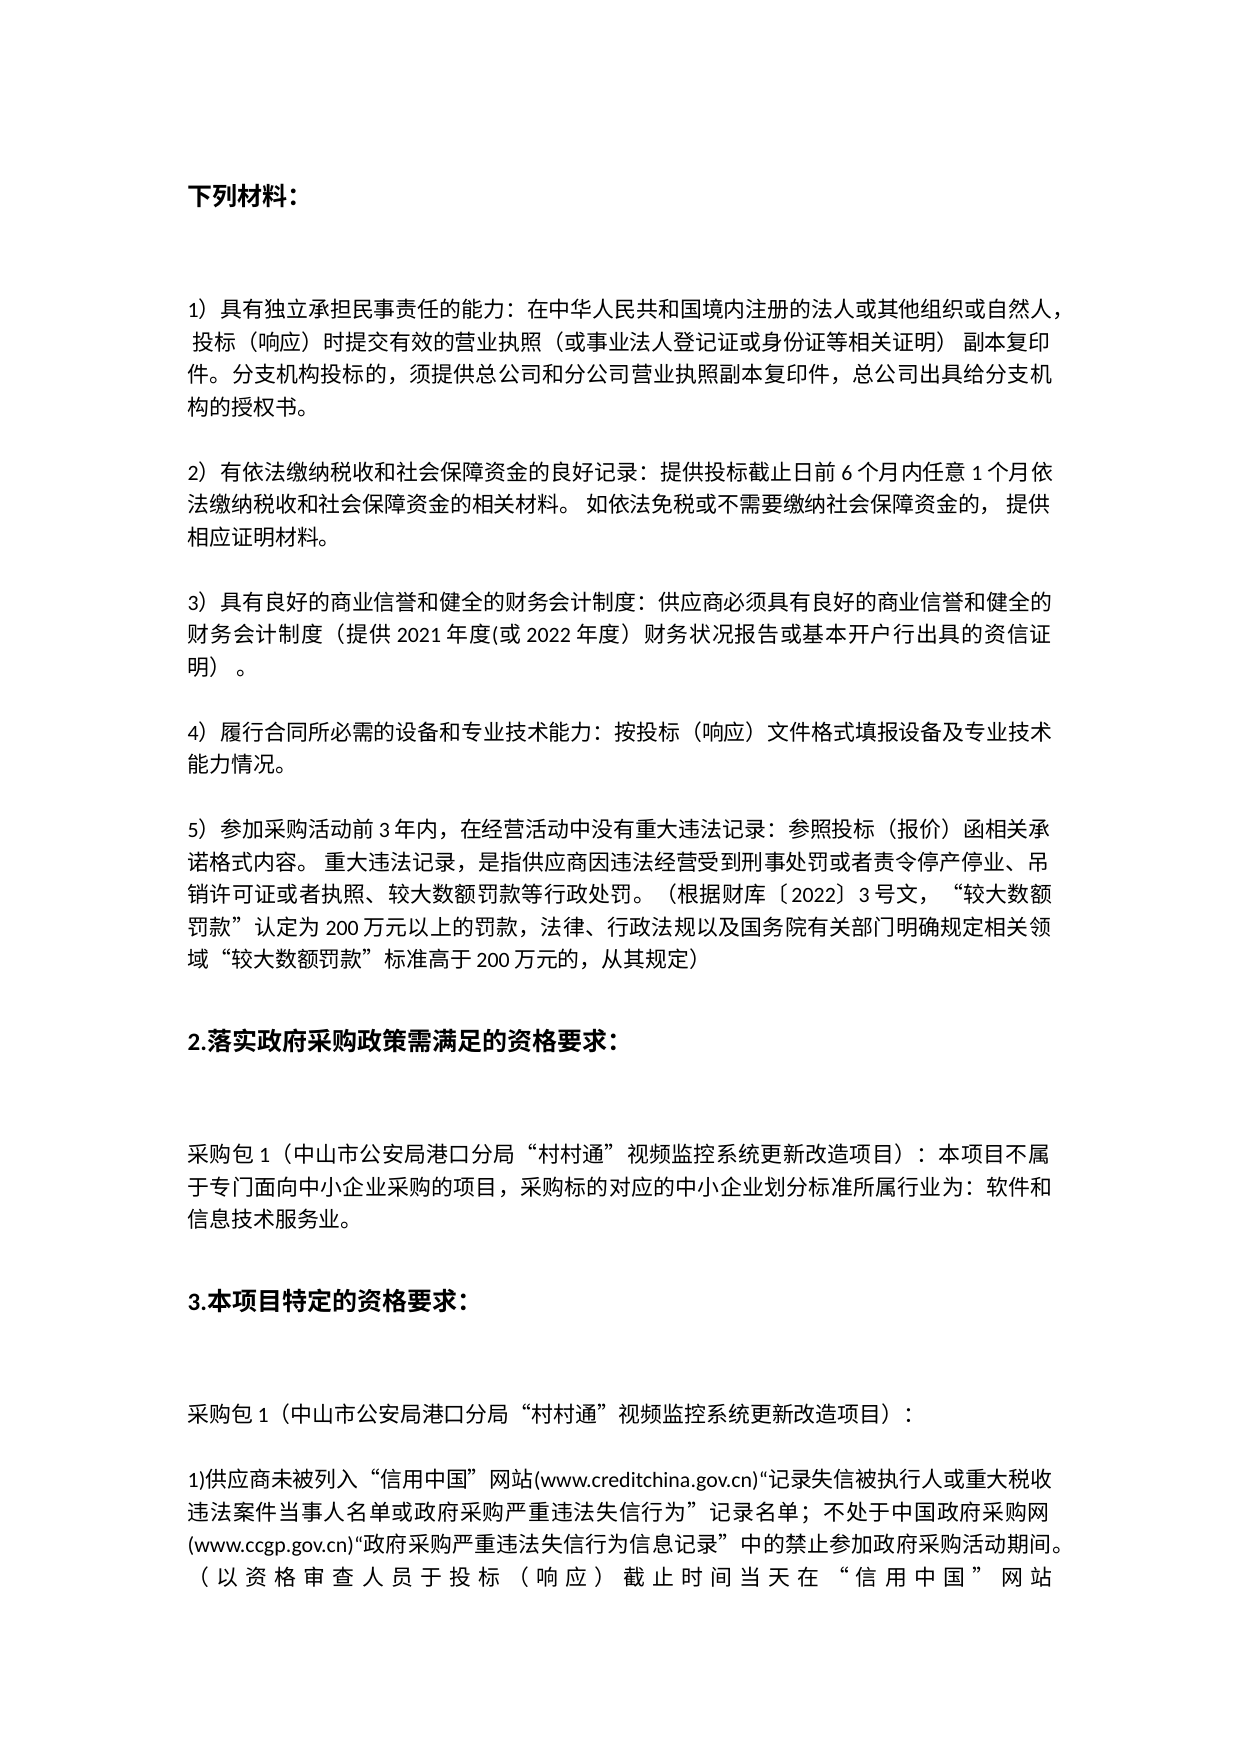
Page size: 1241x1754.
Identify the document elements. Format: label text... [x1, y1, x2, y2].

text 采购包1（中山市公安局港口分局“村村通”视频监控系统更新改造项目）： [187, 1397, 1053, 1429]
text 采购包1（中山市公安局港口分局“村村通”视频监控系统更新改造项目）：本项目不属于专门面向中小企业采购的项目，采购标的对应的中小企业划分标准所属行业为：软件和信息技术服务业。 [187, 1137, 1053, 1234]
text 3.本项目特定的资格要求： [187, 1267, 1053, 1332]
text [187, 1462, 1053, 1592]
text 2）有依法缴纳税收和社会保障资金的良好记录：提供投标截止日前6个月内任意1个月依法缴纳税收和社会保障资金的相关材料。 如依法免税或不需要缴纳社会保障资金的， 提供相应证明材料。 [187, 454, 1053, 552]
text 5）参加采购活动前3年内，在经营活动中没有重大违法记录：参照投标（报价）函相关承诺格式内容。 重大违法记录，是指供应商因违法经营受到刑事处罚或者责令停产停业、吊销许可证或者执照、较大数额罚款等行政处罚。（根据财库〔2022〕3号文，“较大数额罚款”认定为200万元以上的罚款，法律、行政法规以及国务院有关部门明确规定相关领域“较大数额罚款”标准高于200万元的，从其规定） [187, 812, 1053, 974]
text 2.落实政府采购政策需满足的资格要求： [187, 1007, 1053, 1072]
text 4）履行合同所必需的设备和专业技术能力：按投标（响应）文件格式填报设备及专业技术能力情况。 [187, 714, 1053, 779]
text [187, 162, 1053, 227]
text 1）具有独立承担民事责任的能力：在中华人民共和国境内注册的法人或其他组织或自然人， 投标（响应）时提交有效的营业执照（或事业法人登记证或身份证等相关证明） 副本复印件。分支机构投标的，须提供总公司和分公司营业执照副本复印件，总公司出具给分支机构的授权书。 [187, 292, 1053, 422]
text 3）具有良好的商业信誉和健全的财务会计制度：供应商必须具有良好的商业信誉和健全的财务会计制度（提供2021年度(或2022年度）财务状况报告或基本开户行出具的资信证明） 。 [187, 584, 1053, 682]
